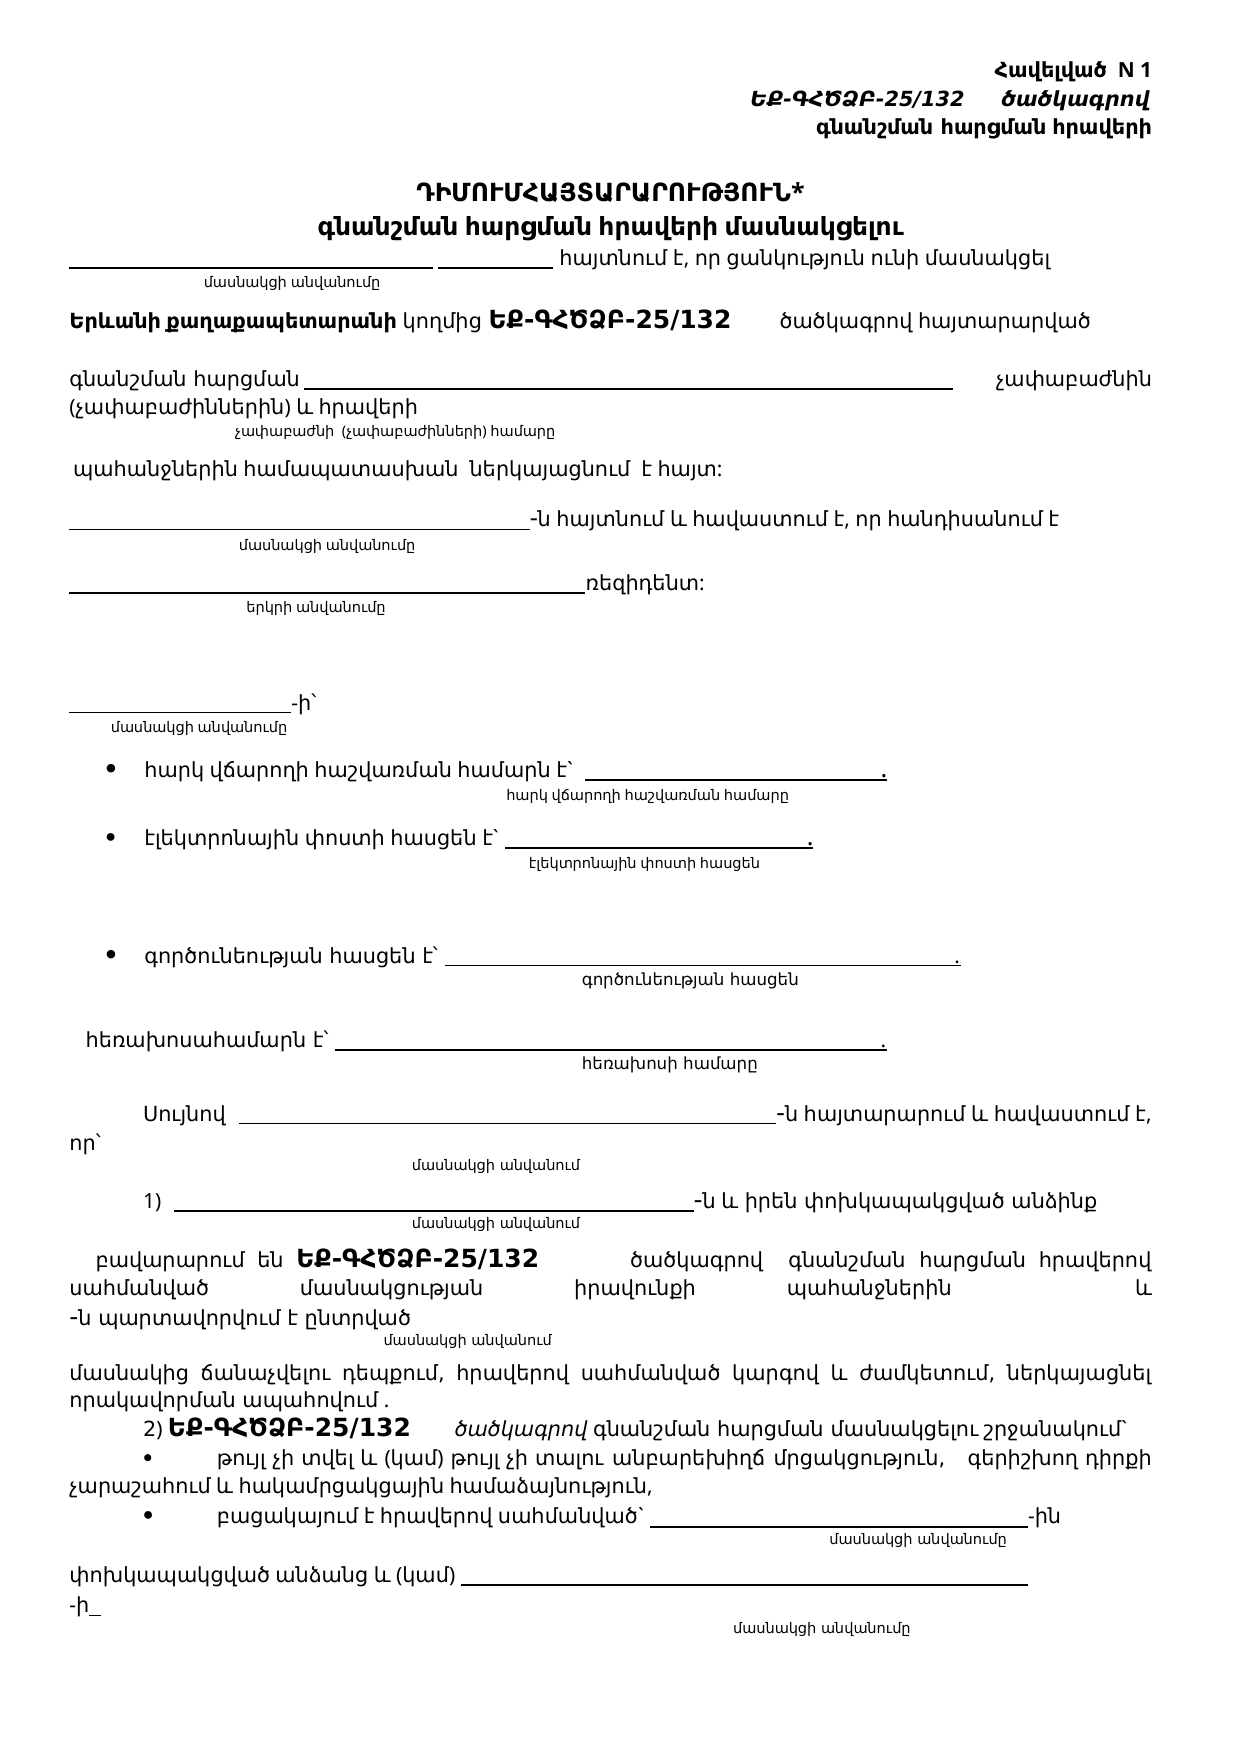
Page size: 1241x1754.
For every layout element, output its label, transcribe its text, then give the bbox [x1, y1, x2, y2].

text 2) ԵՔ-ԳՀԾՁԲ-25/132 ծածկագրով գնանշման հարցման մասնակցելու շրջանակում` [69, 1413, 1152, 1443]
text մասնակցի անվանումը [69, 271, 1152, 306]
text էլեկտրոնային փոստի հասցեն [69, 853, 1152, 887]
list էլեկտրոնային փոստի հասցեն է` . [107, 818, 1152, 853]
text հարկ վճարողի հաշվառման համարը [69, 784, 1152, 818]
text բավարարում են ԵՔ-ԳՀԾՁԲ-25/132 ծածկագրով գնանշման հարցման հրավերով սահմանված մասնակցության իրավունքի պահանջներին և -ն պարտավորվում է ընտրված [69, 1244, 1152, 1331]
text մասնակցի անվանում [69, 1156, 1152, 1186]
list գործունեության հասցեն է՝ . [107, 941, 1152, 970]
text -ն հայտնում և հավաստում է, որ հանդիսանում է [69, 500, 1152, 534]
text Սույնով -ն հայտարարում և հավաստում է, որ՝ [69, 1098, 1152, 1156]
text ԵՔ-ԳՀԾՁԲ-25/132 ծածկագրով [69, 84, 1152, 112]
text հայտնում է, որ ցանկություն ունի մասնակցել [69, 243, 1152, 271]
text մասնակցի անվանում [69, 1215, 1152, 1244]
text պահանջներին համապատասխան ներկայացնում է հայտ: [69, 454, 1152, 483]
text հեռախոսահամարն է՝ . [69, 1026, 1152, 1054]
text հեռախոսի համարը [69, 1054, 1152, 1073]
list թույլ չի տվել և (կամ) թույլ չի տալու անբարեխիղճ մրցակցություն, գերիշխող դիրքի չարաշահում և հակամրցակցային համաձայնություն, [69, 1443, 1152, 1499]
text մասնակցի անվանումը [69, 534, 1152, 568]
text 1) -ն և իրեն փոխկապակցված անձինք [69, 1186, 1152, 1215]
text Երևանի քաղաքապետարանի կողմից ԵՔ-ԳՀԾՁԲ-25/132 ծածկագրով հայտարարված [69, 306, 1152, 335]
text ռեզիդենտ: [69, 568, 1152, 597]
text երկրի անվանումը [69, 597, 1152, 631]
text գնանշման հարցման չափաբաժնին (չափաբաժիններին) և հրավերի [69, 364, 1152, 421]
text մասնակցի անվանումը [69, 1619, 1152, 1649]
text մասնակից ճանաչվելու դեպքում, հրավերով սահմանված կարգով և ժամկետում, ներկայացնել որակավորման ապահովում . [69, 1361, 1152, 1413]
text գնանշման հարցման հրավերի [69, 112, 1152, 141]
text Հավելված N 1 [69, 56, 1152, 84]
text մասնակցի անվանում [69, 1331, 1152, 1361]
text -ի՝ [69, 688, 1152, 716]
text ԴԻՄՈՒՄՀԱՅՏԱՐԱՐՈՒԹՅՈՒՆ* [69, 175, 1152, 209]
list բացակայում է հրավերով սահմանված` -ին [69, 1499, 1152, 1531]
text մասնակցի անվանումը [69, 1531, 1152, 1560]
text մասնակցի անվանումը [69, 716, 1152, 750]
list հարկ վճարողի հաշվառման համարն է` . [107, 750, 1152, 784]
text գործունեության հասցեն [69, 970, 1152, 989]
text փոխկապակցված անձանց և (կամ) -ի [69, 1560, 1152, 1619]
text գնանշման հարցման հրավերի մասնակցելու [69, 209, 1152, 243]
text չափաբաժնի (չափաբաժինների) համարը [69, 421, 1152, 454]
